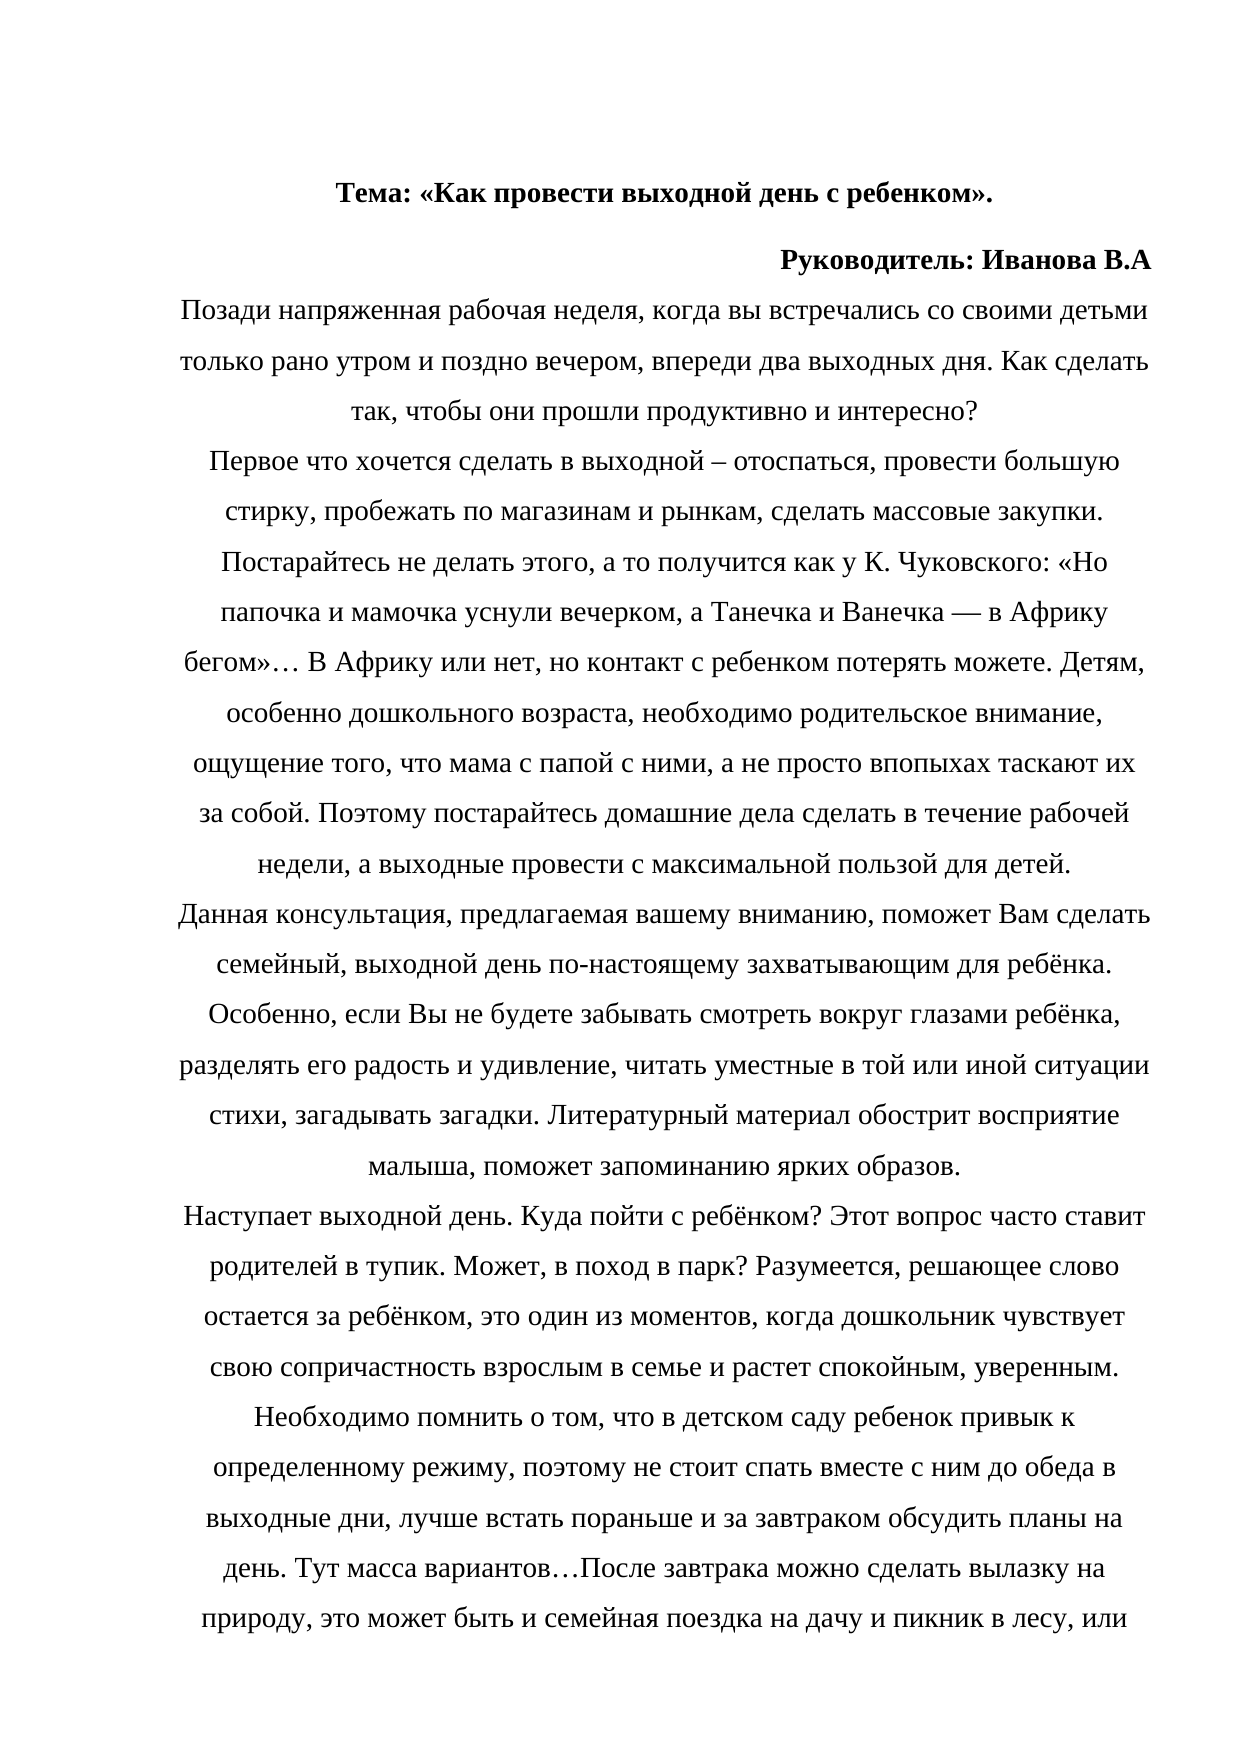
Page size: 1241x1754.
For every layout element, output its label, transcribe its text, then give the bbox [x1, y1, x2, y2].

text Тема: «Как провести выходной день с ребенком». [177, 175, 1152, 208]
text Наступает выходной день. Куда пойти с ребёнком? Этот вопрос часто ставит родителей в тупик. Может, в поход в парк? Разумеется, решающее слово остается за ребёнком, это один из моментов, когда дошкольник чувствует свою сопричастность взрослым в семье и растет спокойным, уверенным. [177, 1198, 1152, 1382]
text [177, 1399, 1152, 1634]
text Данная консультация, предлагаемая вашему вниманию, поможет Вам сделать семейный, выходной день по-настоящему захватывающим для ребёнка. Особенно, если Вы не будете забывать смотреть вокруг глазами ребёнка, разделять его радость и удивление, читать уместные в той или иной ситуации стихи, загадывать загадки. Литературный материал обострит восприятие малыша, поможет запоминанию ярких образов. [177, 896, 1152, 1181]
text Руководитель: Иванова В.А [177, 242, 1152, 276]
text Первое что хочется сделать в выходной – отоспаться, провести большую стирку, пробежать по магазинам и рынкам, сделать массовые закупки. Постарайтесь не делать этого, а то получится как у К. Чуковского: «Но папочка и мамочка уснули вечерком, а Танечка и Ванечка — в Африку бегом»… В Африку или нет, но контакт с ребенком потерять можете. Детям, особенно дошкольного возраста, необходимо родительское внимание, ощущение того, что мама с папой с ними, а не просто впопыхах таскают их за собой. Поэтому постарайтесь домашние дела сделать в течение рабочей недели, а выходные провести с максимальной пользой для детей. [177, 443, 1152, 879]
text Позади напряженная рабочая неделя, когда вы встречались со своими детьми только рано утром и поздно вечером, впереди два выходных дня. Как сделать так, чтобы они прошли продуктивно и интересно? [177, 292, 1152, 426]
